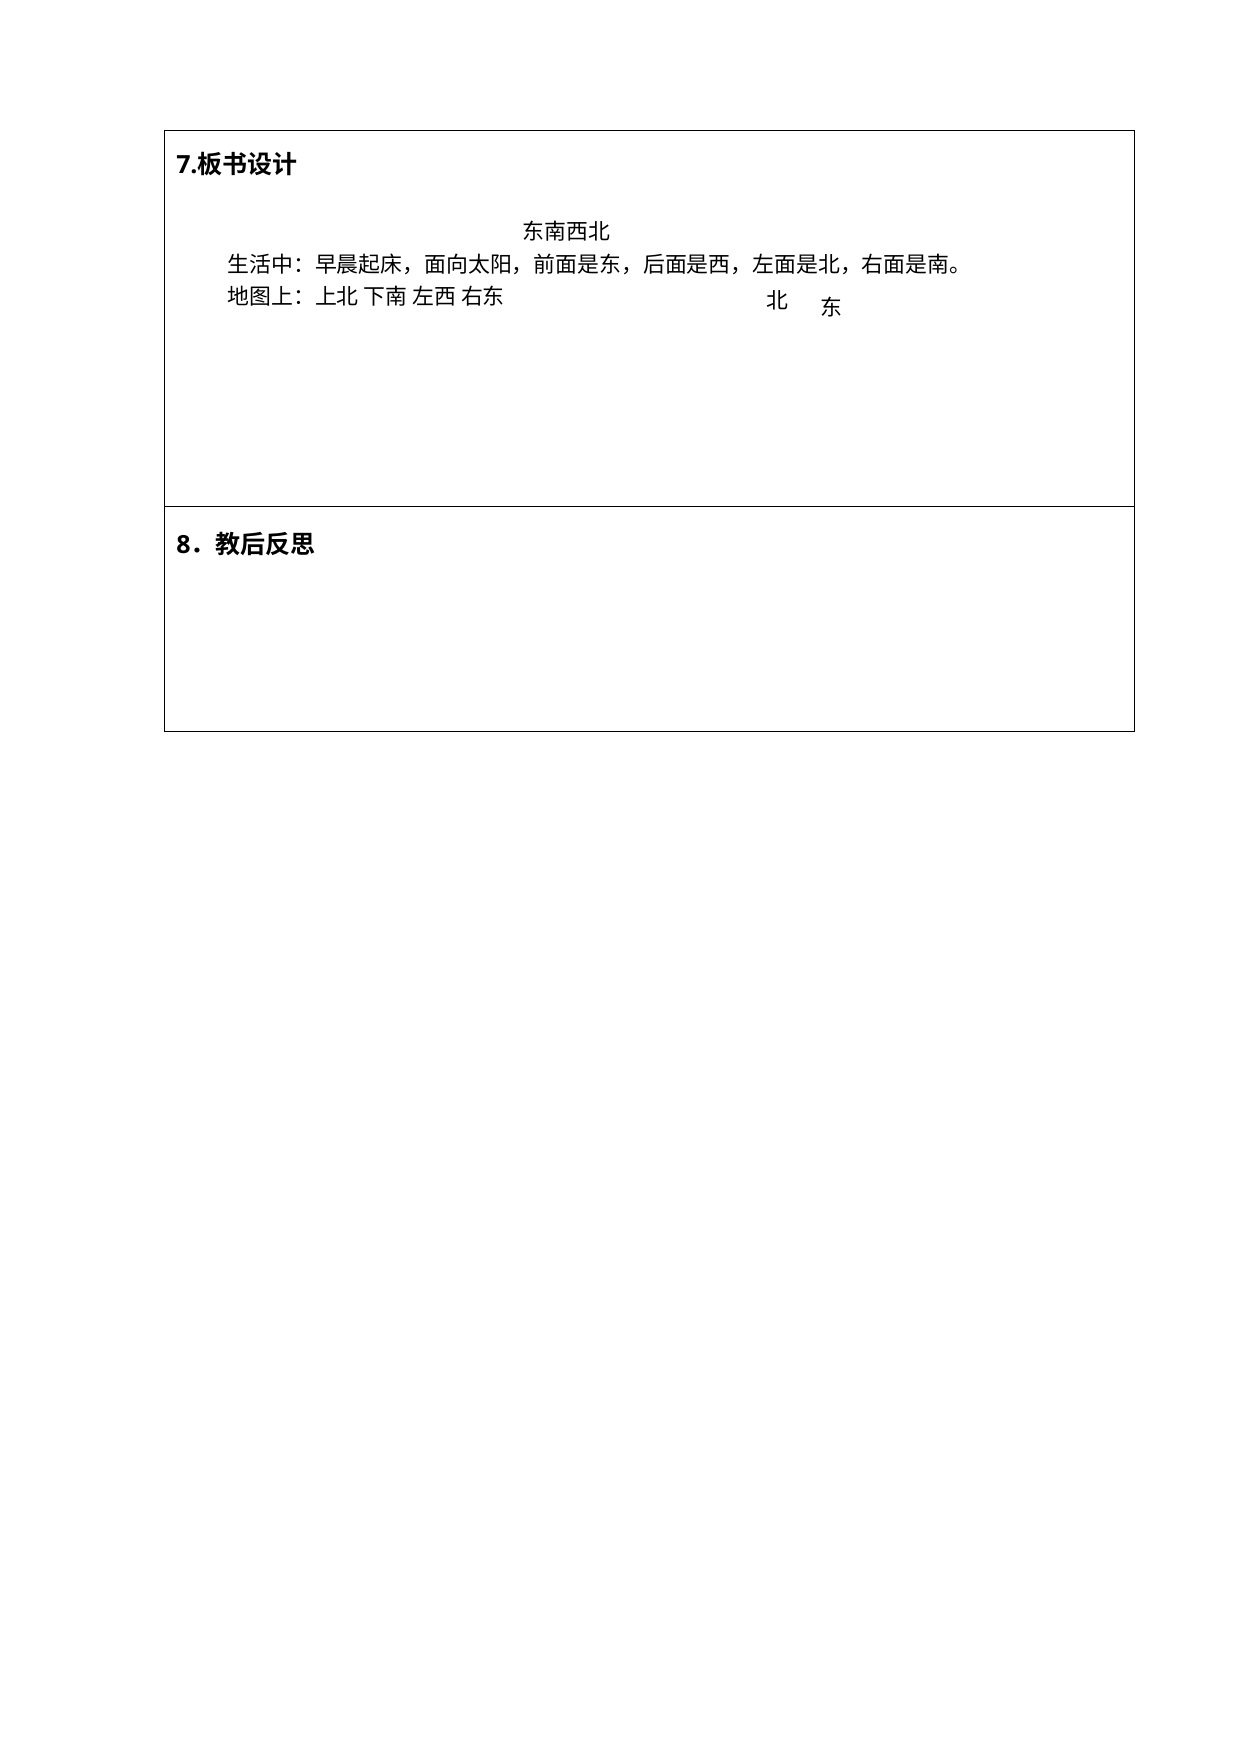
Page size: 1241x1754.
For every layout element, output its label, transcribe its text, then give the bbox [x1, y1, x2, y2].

table_cell 7.板书设计 东南西北 生活中：早晨起床，面向太阳，前面是东，后面是西，左面是北，右面是南。 地图上：上北 下南 左西 右东 [165, 131, 1134, 506]
table_cell 8．教后反思 [165, 507, 1134, 731]
